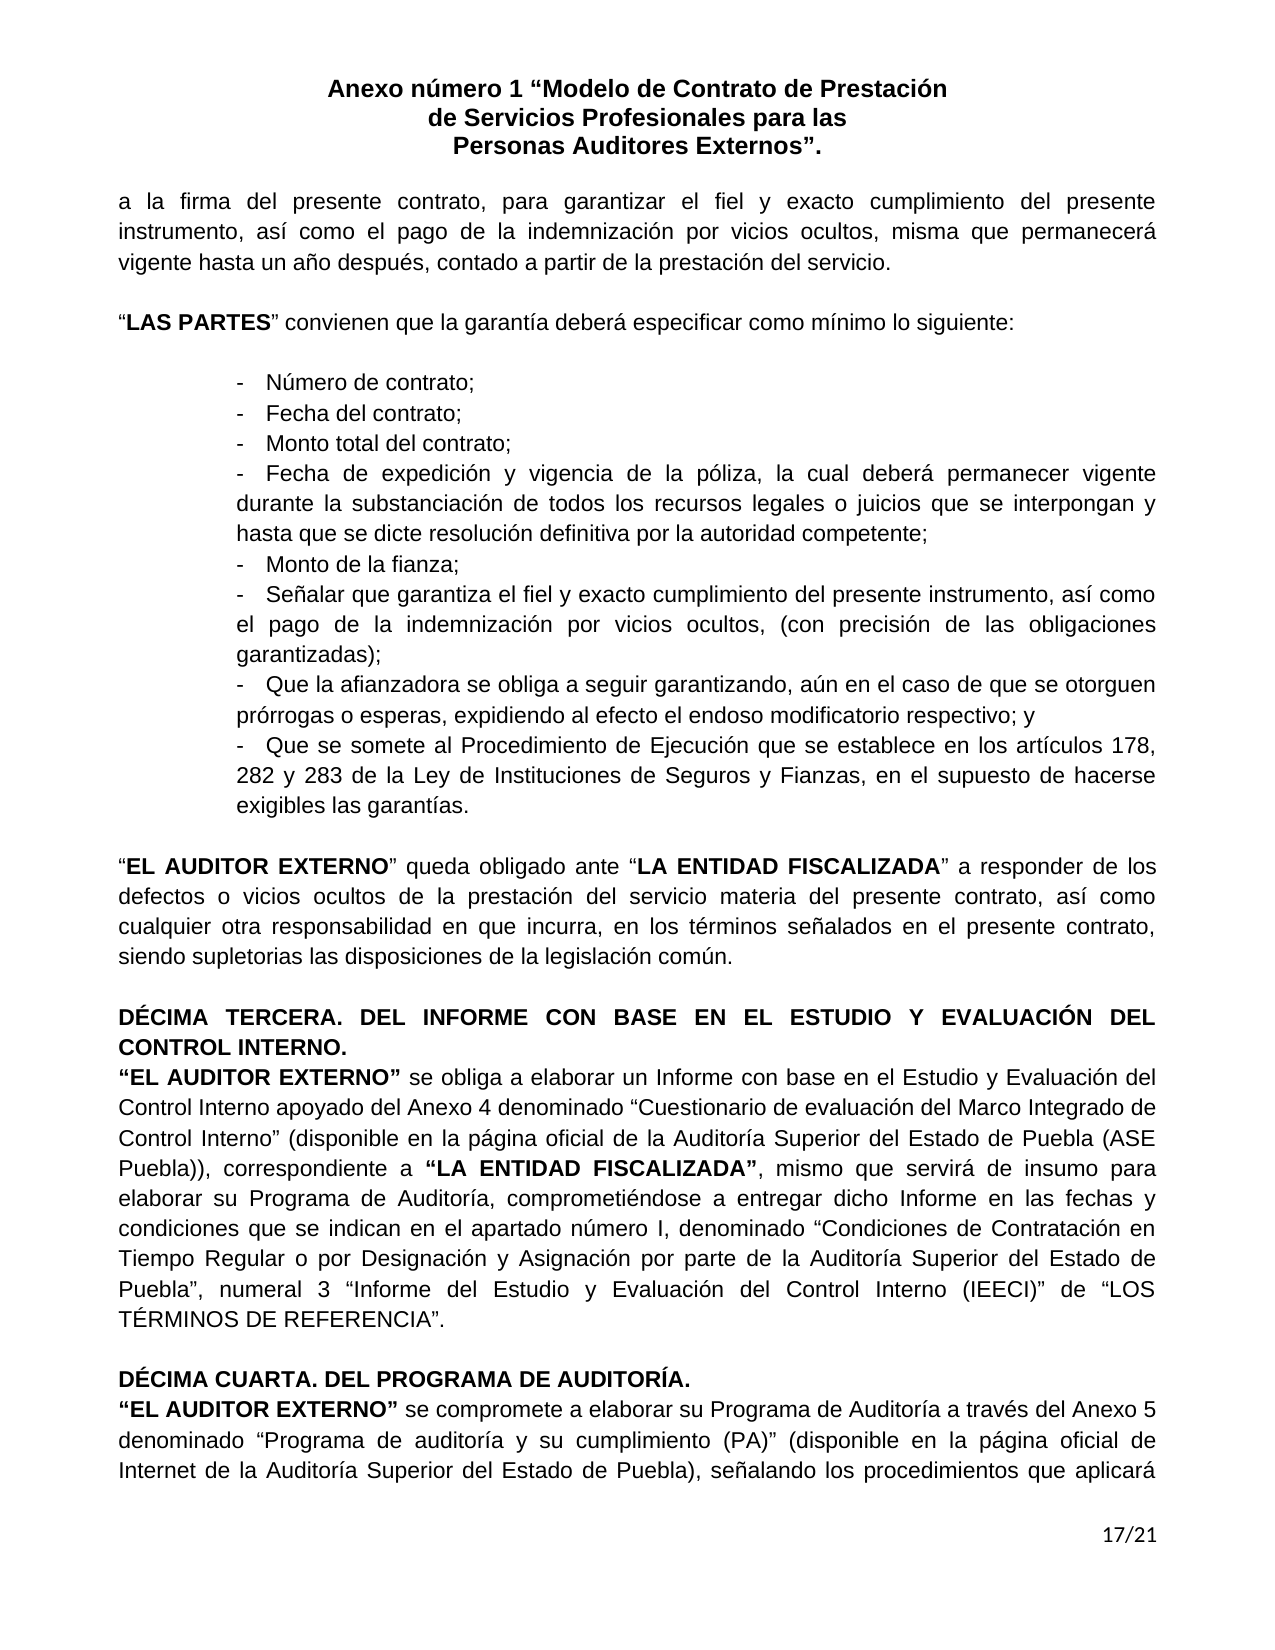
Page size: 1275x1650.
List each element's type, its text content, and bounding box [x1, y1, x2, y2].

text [118, 1396, 1157, 1483]
text DÉCIMA CUARTA. DEL PROGRAMA DE AUDITORÍA. [118, 1366, 1157, 1393]
text - Que se somete al Procedimiento de Ejecución que se establece en los artículos 178, 282 y 283 de la Ley de Instituciones de Seguros y Fianzas, en el supuesto de hacerse exigibles las garantías. [236, 732, 1157, 819]
text “EL AUDITOR EXTERNO” queda obligado ante “LA ENTIDAD FISCALIZADA” a responder de los defectos o vicios ocultos de la prestación del servicio materia del presente contrato, así como cualquier otra responsabilidad en que incurra, en los términos señalados en el presente contrato, siendo supletorias las disposiciones de la legislación común. [118, 853, 1157, 970]
text - Número de contrato; [236, 369, 1157, 396]
text - Monto total del contrato; [236, 430, 1157, 456]
text - Señalar que garantiza el fiel y exacto cumplimiento del presente instrumento, así como el pago de la indemnización por vicios ocultos, (con precisión de las obligaciones garantizadas); [236, 581, 1157, 668]
text “EL AUDITOR EXTERNO” se obliga a elaborar un Informe con base en el Estudio y Evaluación del Control Interno apoyado del Anexo 4 denominado “Cuestionario de evaluación del Marco Integrado de Control Interno” (disponible en la página oficial de la Auditoría Superior del Estado de Puebla (ASE Puebla)), correspondiente a “LA ENTIDAD FISCALIZADA”, mismo que servirá de insumo para elaborar su Programa de Auditoría, comprometiéndose a entregar dicho Informe en las fechas y condiciones que se indican en el apartado número I, denominado “Condiciones de Contratación en Tiempo Regular o por Designación y Asignación por parte de la Auditoría Superior del Estado de Puebla”, numeral 3 “Informe del Estudio y Evaluación del Control Interno (IEECI)” de “LOS TÉRMINOS DE REFERENCIA”. [118, 1064, 1157, 1332]
text - Monto de la fianza; [236, 551, 1157, 577]
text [118, 188, 1157, 275]
text “LAS PARTES” convienen que la garantía deberá especificar como mínimo lo siguiente: [118, 309, 1157, 335]
text - Que la afianzadora se obliga a seguir garantizando, aún en el caso de que se otorguen prórrogas o esperas, expidiendo al efecto el endoso modificatorio respectivo; y [236, 671, 1157, 728]
text - Fecha del contrato; [236, 399, 1157, 426]
text - Fecha de expedición y vigencia de la póliza, la cual deberá permanecer vigente durante la substanciación de todos los recursos legales o juicios que se interpongan y hasta que se dicte resolución definitiva por la autoridad competente; [236, 460, 1157, 547]
text DÉCIMA TERCERA. DEL INFORME CON BASE EN EL ESTUDIO Y EVALUACIÓN DEL CONTROL INTERNO. [118, 1004, 1157, 1060]
